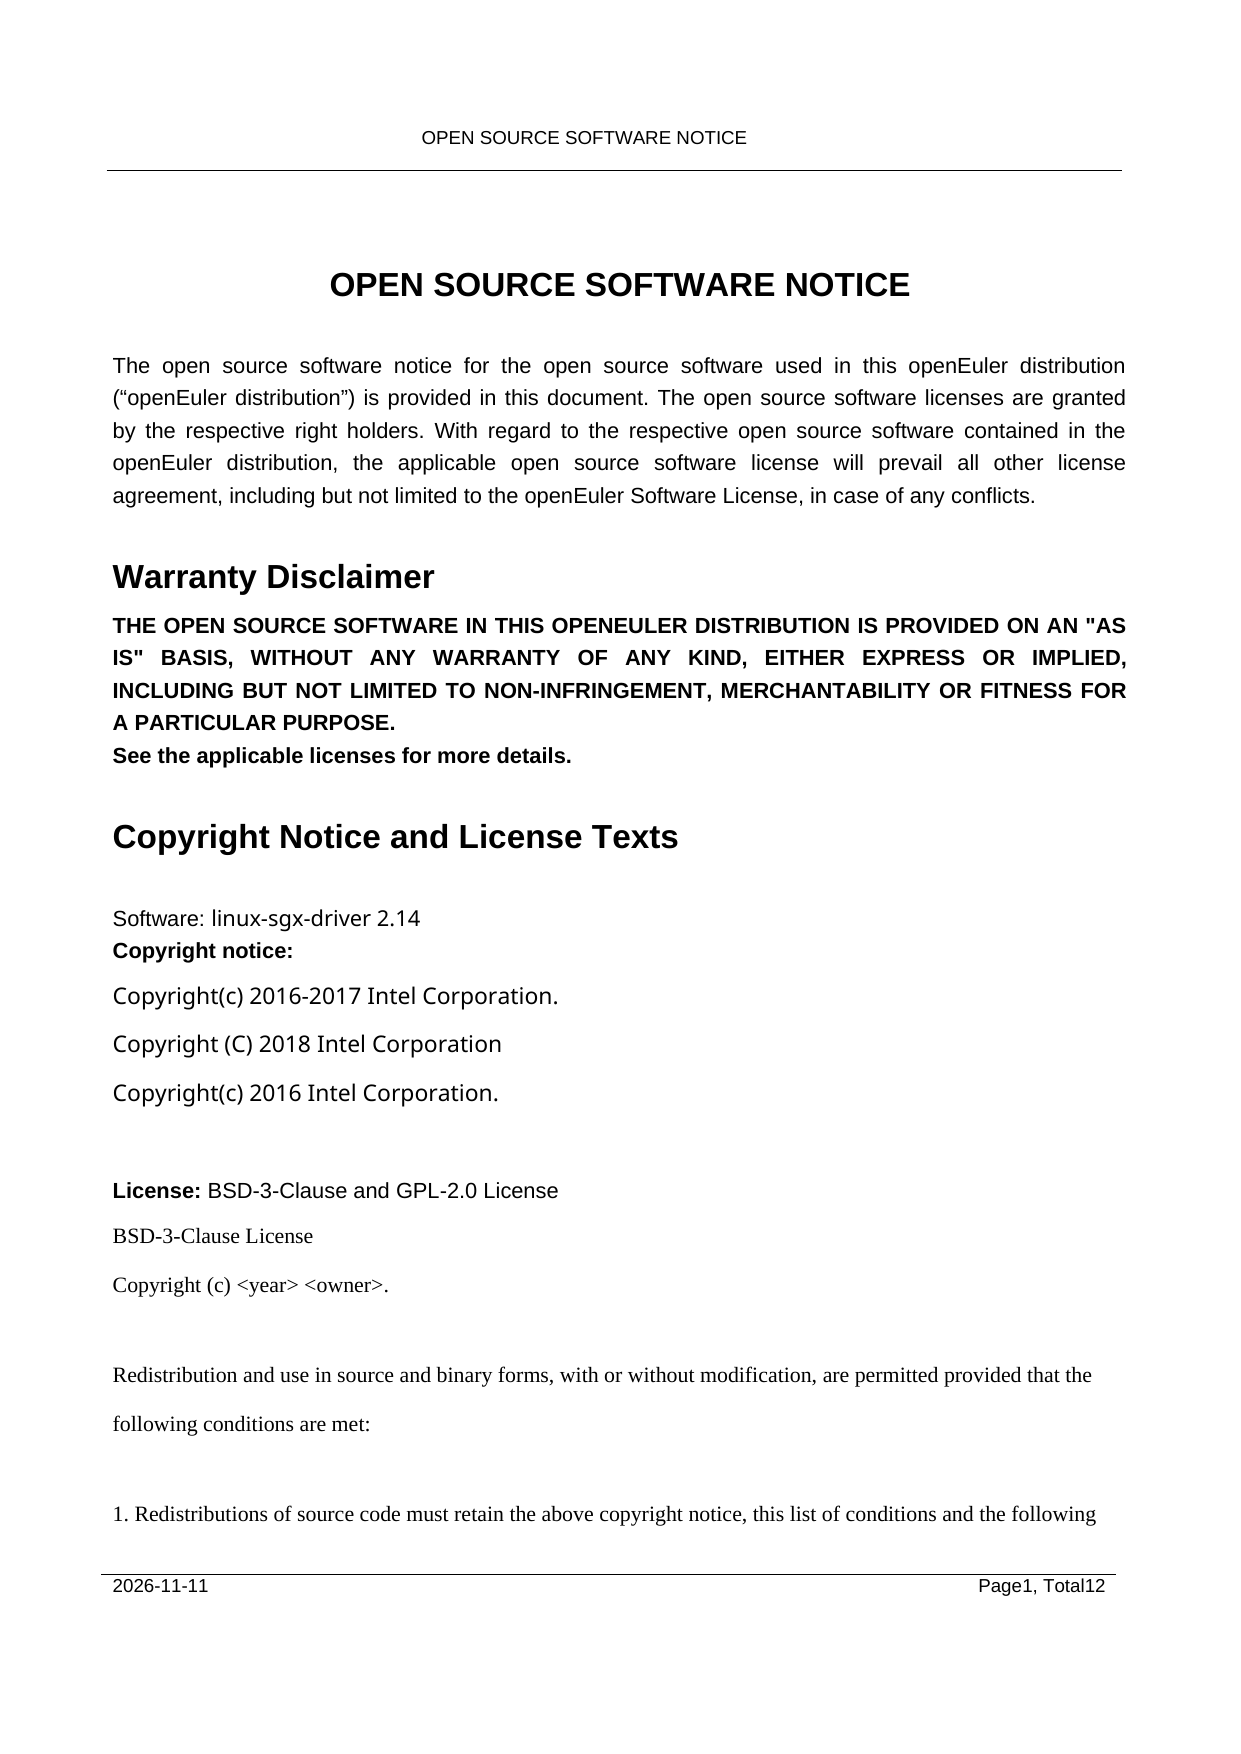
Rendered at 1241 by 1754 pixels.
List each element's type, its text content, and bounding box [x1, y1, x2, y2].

text Copyright Notice and License Texts [112, 804, 1128, 869]
text Warranty Disclaimer [112, 544, 1128, 609]
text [112, 1497, 1128, 1529]
text Redistribution and use in source and binary forms, with or without modification, are permitted provided that the following conditions are met: [112, 1358, 1128, 1439]
text License: BSD-3-Clause and GPL-2.0 License [112, 1174, 1128, 1207]
text Copyright notice: [112, 934, 1128, 966]
text BSD-3-Clause License Copyright (c) <year> <owner>. [112, 1219, 1128, 1300]
text Copyright(c) 2016-2017 Intel Corporation. Copyright (C) 2018 Intel Corporation Copyright(c) 2016 Intel Corporation. [112, 979, 1128, 1158]
text Software: linux-sgx-driver 2.14 [112, 901, 1128, 934]
text THE OPEN SOURCE SOFTWARE IN THIS OPENEULER DISTRIBUTION IS PROVIDED ON AN "AS IS" BASIS, WITHOUT ANY WARRANTY OF ANY KIND, EITHER EXPRESS OR IMPLIED, INCLUDING BUT NOT LIMITED TO NON-INFRINGEMENT, MERCHANTABILITY OR FITNESS FOR A PARTICULAR PURPOSE. See the applicable licenses for more details. [112, 609, 1128, 771]
text The open source software notice for the open source software used in this openEuler distribution (“openEuler distribution”) is provided in this document. The open source software licenses are granted by the respective right holders. With regard to the respective open source software contained in the openEuler distribution, the applicable open source software license will prevail all other license agreement, including but not limited to the openEuler Software License, in case of any conflicts. [112, 349, 1128, 511]
text OPEN SOURCE SOFTWARE NOTICE [112, 251, 1128, 316]
